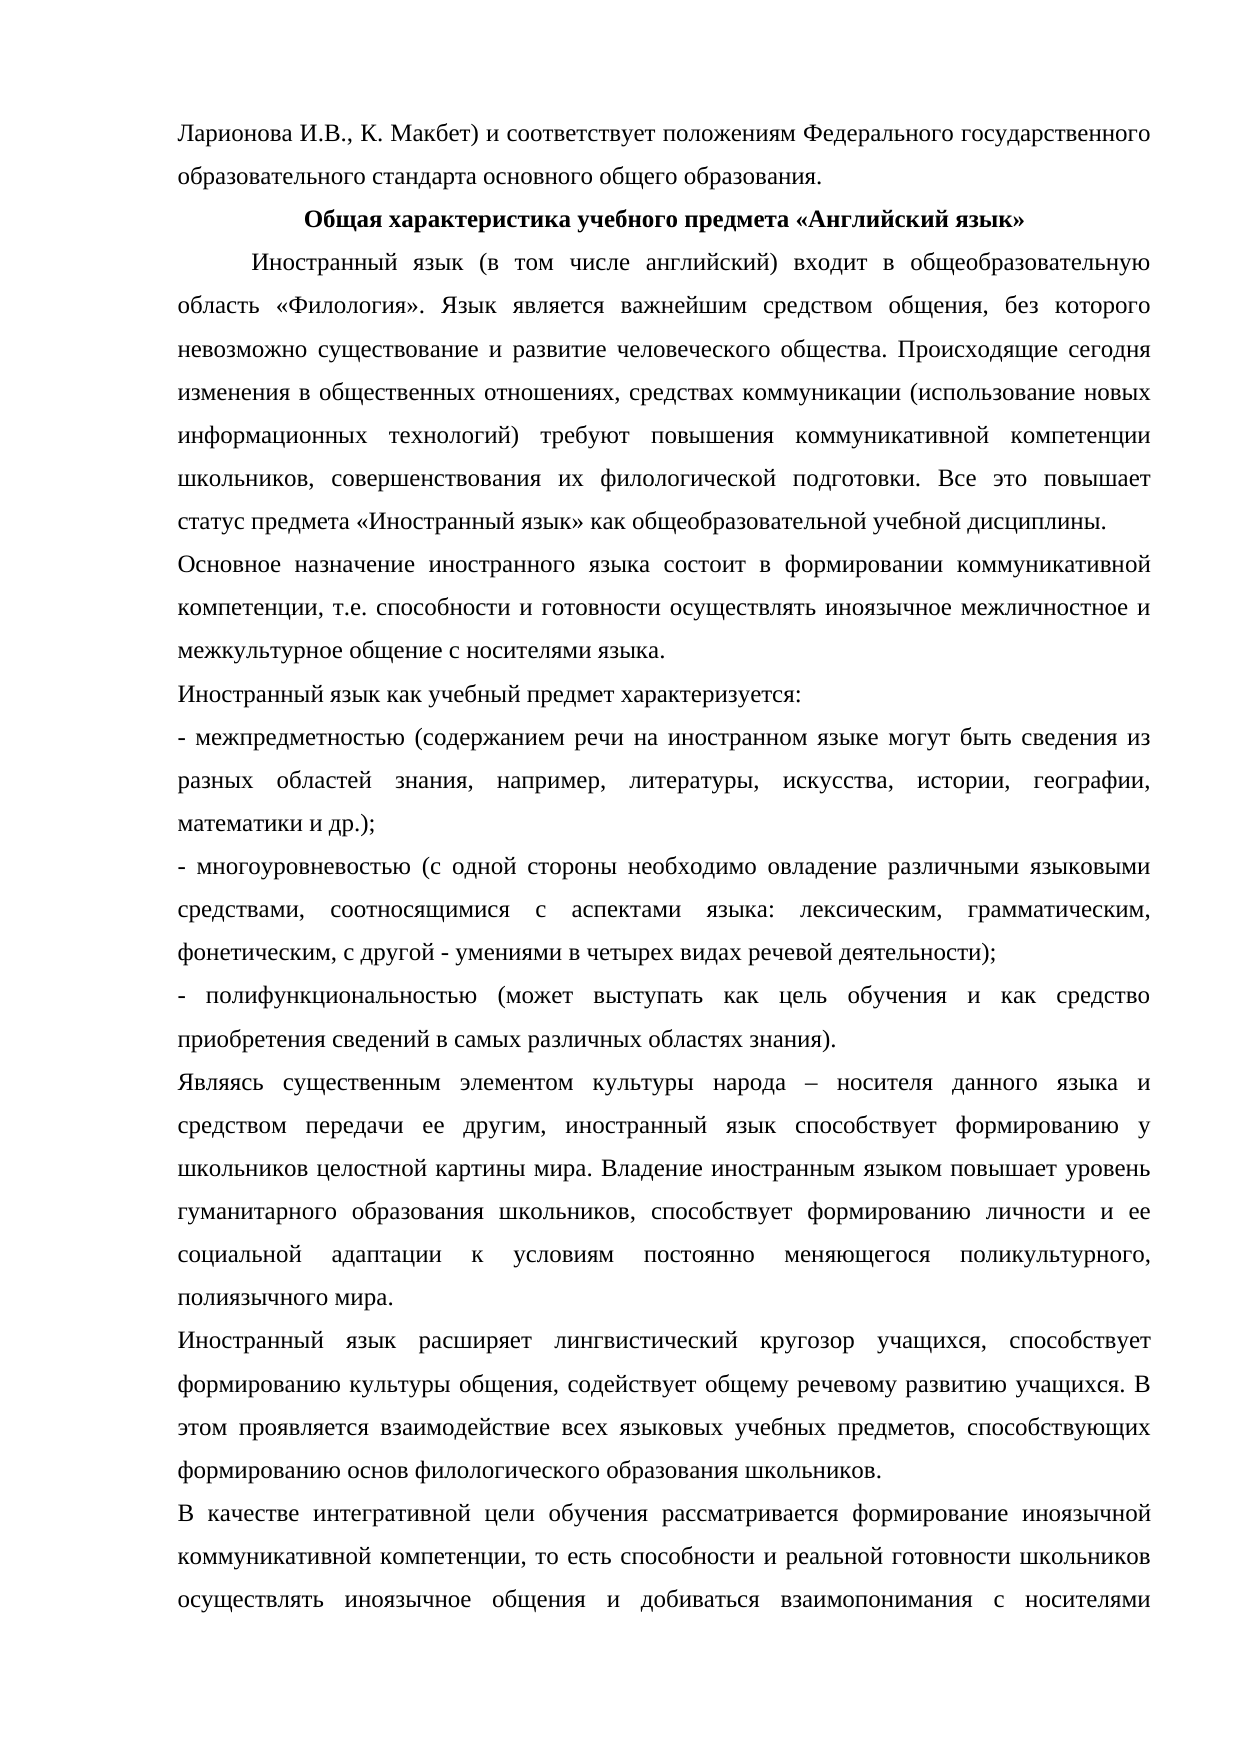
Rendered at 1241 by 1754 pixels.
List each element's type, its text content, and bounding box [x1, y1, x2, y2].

text - межпредметностью (содержанием речи на иностранном языке могут быть сведения из разных областей знания, например, литературы, искусства, истории, географии, математики и др.); [177, 722, 1152, 837]
text Основное назначение иностранного языка состоит в формировании коммуникативной компетенции, т.е. способности и готовности осуществлять иноязычное межличностное и межкультурное общение с носителями языка. [177, 549, 1152, 664]
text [177, 118, 1152, 190]
text Иностранный язык (в том числе английский) входит в общеобразовательную область «Филология». Язык является важнейшим средством общения, без которого невозможно существование и развитие человеческого общества. Происходящие сегодня изменения в общественных отношениях, средствах коммуникации (использование новых информационных технологий) требуют повышения коммуникативной компетенции школьников, совершенствования их филологической подготовки. Все это повышает статус предмета «Иностранный язык» как общеобразовательной учебной дисциплины. [177, 247, 1152, 535]
text Иностранный язык как учебный предмет характеризуется: [177, 679, 1152, 707]
text Являясь существенным элементом культуры народа – носителя данного языка и средством передачи ее другим, иностранный язык способствует формированию у школьников целостной картины мира. Владение иностранным языком повышает уровень гуманитарного образования школьников, способствует формированию личности и ее социальной адаптации к условиям постоянно меняющегося поликультурного, полиязычного мира. [177, 1067, 1152, 1311]
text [177, 1498, 1152, 1613]
text Иностранный язык расширяет лингвистический кругозор учащихся, способствует формированию культуры общения, содействует общему речевому развитию учащихся. В этом проявляется взаимодействие всех языковых учебных предметов, способствующих формированию основ филологического образования школьников. [177, 1326, 1152, 1484]
text - полифункциональностью (может выступать как цель обучения и как средство приобретения сведений в самых различных областях знания). [177, 981, 1152, 1052]
text - многоуровневостью (с одной стороны необходимо овладение различными языковыми средствами, соотносящимися с аспектами языка: лексическим, грамматическим, фонетическим, с другой - умениями в четырех видах речевой деятельности); [177, 851, 1152, 966]
text Общая характеристика учебного предмета «Английский язык» [177, 204, 1152, 233]
